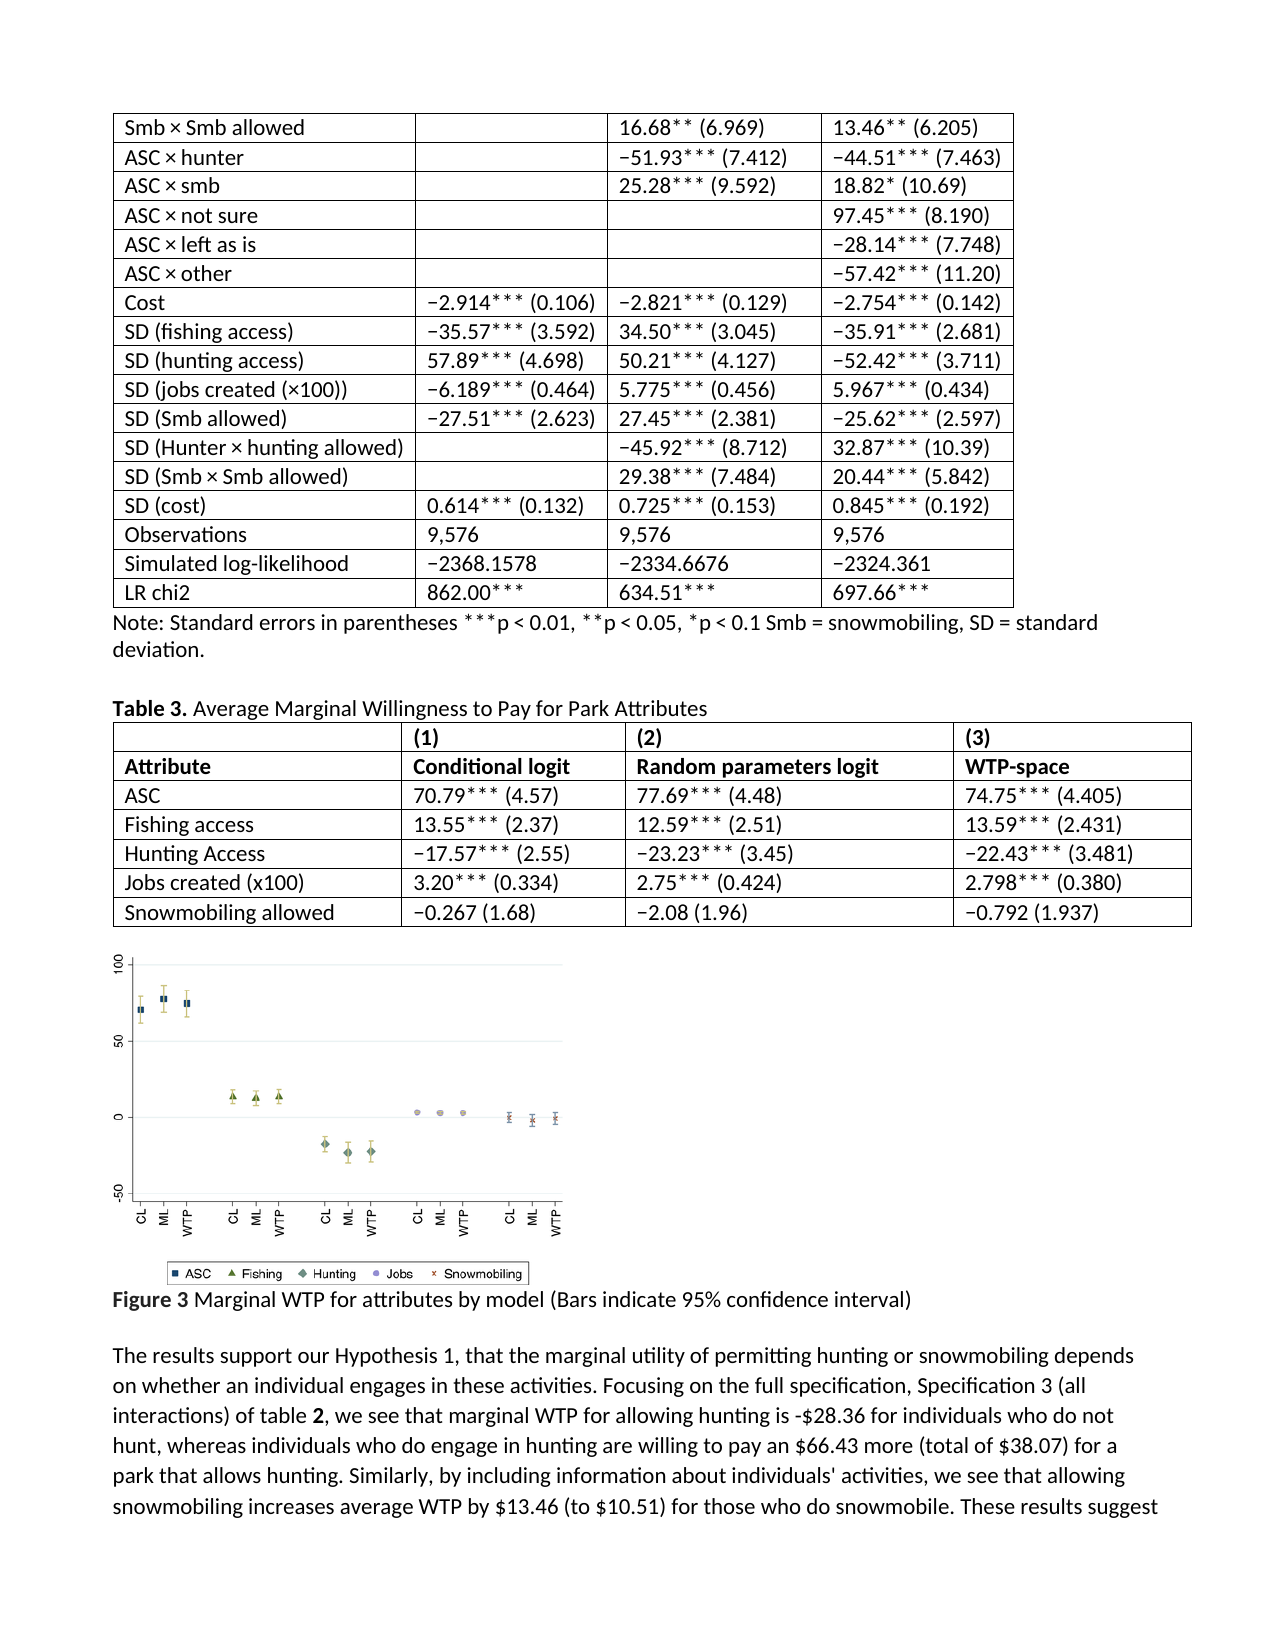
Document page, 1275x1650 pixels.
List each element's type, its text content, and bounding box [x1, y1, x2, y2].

table_cell [416, 172, 607, 200]
table_cell [416, 114, 607, 142]
table_cell 697.66*** [822, 579, 1013, 607]
picture [112, 954, 563, 1285]
table_cell 74.75*** (4.405) [954, 781, 1191, 809]
table_cell Simulated log-likelihood [114, 550, 415, 577]
table_cell −2.914*** (0.106) [416, 288, 607, 316]
table_cell SD (Smb allowed) [114, 404, 415, 432]
table_cell −51.93*** (7.412) [608, 143, 821, 171]
table_cell Smb × Smb allowed [114, 114, 415, 142]
table_cell SD (cost) [114, 491, 415, 519]
table_cell [416, 462, 607, 490]
table_cell −28.14*** (7.748) [822, 230, 1013, 258]
table_cell −2.754*** (0.142) [822, 288, 1013, 316]
table_cell 2.75*** (0.424) [626, 869, 953, 897]
table_cell 50.21*** (4.127) [608, 346, 821, 374]
table_cell [608, 201, 821, 229]
table_cell −35.57*** (3.592) [416, 317, 607, 345]
table_cell −22.43*** (3.481) [954, 840, 1191, 867]
table_cell 5.967*** (0.434) [822, 375, 1013, 403]
table_header (2) [626, 723, 953, 751]
table_cell ASC × hunter [114, 143, 415, 171]
table_cell SD (Hunter × hunting allowed) [114, 433, 415, 461]
table_cell [608, 259, 821, 287]
table_cell −2368.1578 [416, 550, 607, 577]
table_cell 97.45*** (8.190) [822, 201, 1013, 229]
table_cell ASC × other [114, 259, 415, 287]
table_cell [416, 433, 607, 461]
table_cell 29.38*** (7.484) [608, 462, 821, 490]
table_cell SD (Smb × Smb allowed) [114, 462, 415, 490]
table_cell 9,576 [608, 520, 821, 548]
table_cell −35.91*** (2.681) [822, 317, 1013, 345]
table_cell 13.55*** (2.37) [402, 810, 625, 838]
table_cell −2334.6676 [608, 550, 821, 577]
table_cell −45.92*** (8.712) [608, 433, 821, 461]
text Note: Standard errors in parentheses ***p < 0.01, **p < 0.05, *p < 0.1 Smb = snowmobiling, SD = standard deviation. [112, 608, 1162, 664]
table_cell −57.42*** (11.20) [822, 259, 1013, 287]
table_cell 57.89*** (4.698) [416, 346, 607, 374]
table_cell Random parameters logit [626, 752, 953, 780]
table_cell −17.57*** (2.55) [402, 840, 625, 867]
table_cell 9,576 [822, 520, 1013, 548]
table_cell 634.51*** [608, 579, 821, 607]
table_cell −23.23*** (3.45) [626, 840, 953, 867]
table_cell 27.45*** (2.381) [608, 404, 821, 432]
table_header (3) [954, 723, 1191, 751]
table_cell −27.51*** (2.623) [416, 404, 607, 432]
table_cell −2324.361 [822, 550, 1013, 577]
table_cell 862.00*** [416, 579, 607, 607]
table_cell −0.267 (1.68) [402, 898, 625, 926]
table_cell 5.775*** (0.456) [608, 375, 821, 403]
table_cell SD (fishing access) [114, 317, 415, 345]
table_cell SD (jobs created (×100)) [114, 375, 415, 403]
table_cell 32.87*** (10.39) [822, 433, 1013, 461]
table_cell [608, 230, 821, 258]
table_header (1) [402, 723, 625, 751]
table_cell Attribute [114, 752, 401, 780]
table_cell 9,576 [416, 520, 607, 548]
table_cell Observations [114, 520, 415, 548]
table_cell [416, 259, 607, 287]
text Table 3. Average Marginal Willingness to Pay for Park Attributes [112, 694, 1162, 722]
table_cell 20.44*** (5.842) [822, 462, 1013, 490]
table_cell −44.51*** (7.463) [822, 143, 1013, 171]
table_cell 13.59*** (2.431) [954, 810, 1191, 838]
table_cell −0.792 (1.937) [954, 898, 1191, 926]
table_cell Snowmobiling allowed [114, 898, 401, 926]
table_cell ASC × smb [114, 172, 415, 200]
table_cell −52.42*** (3.711) [822, 346, 1013, 374]
table_cell ASC × not sure [114, 201, 415, 229]
table_cell 25.28*** (9.592) [608, 172, 821, 200]
table_cell LR chi2 [114, 579, 415, 607]
table_cell 0.845*** (0.192) [822, 491, 1013, 519]
table_cell 13.46** (6.205) [822, 114, 1013, 142]
table_cell 16.68** (6.969) [608, 114, 821, 142]
table_cell −6.189*** (0.464) [416, 375, 607, 403]
table_cell 77.69*** (4.48) [626, 781, 953, 809]
table_cell Jobs created (x100) [114, 869, 401, 897]
table_cell Hunting Access [114, 840, 401, 867]
table_cell 3.20*** (0.334) [402, 869, 625, 897]
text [112, 1341, 1162, 1520]
text Figure 3 Marginal WTP for attributes by model (Bars indicate 95% confidence interval) [112, 1285, 1162, 1313]
table_cell Cost [114, 288, 415, 316]
table_cell 18.82* (10.69) [822, 172, 1013, 200]
table_cell 12.59*** (2.51) [626, 810, 953, 838]
table_cell Fishing access [114, 810, 401, 838]
table_cell −2.08 (1.96) [626, 898, 953, 926]
table_cell 2.798*** (0.380) [954, 869, 1191, 897]
table_cell ASC [114, 781, 401, 809]
table_cell [416, 230, 607, 258]
table_cell 34.50*** (3.045) [608, 317, 821, 345]
table_cell WTP-space [954, 752, 1191, 780]
table_cell −2.821*** (0.129) [608, 288, 821, 316]
table_header [114, 723, 401, 751]
table_cell Conditional logit [402, 752, 625, 780]
table_cell 0.614*** (0.132) [416, 491, 607, 519]
table_cell −25.62*** (2.597) [822, 404, 1013, 432]
table_cell [416, 201, 607, 229]
table_cell 0.725*** (0.153) [608, 491, 821, 519]
table_cell ASC × left as is [114, 230, 415, 258]
table_cell 70.79*** (4.57) [402, 781, 625, 809]
table_cell SD (hunting access) [114, 346, 415, 374]
table_cell [416, 143, 607, 171]
